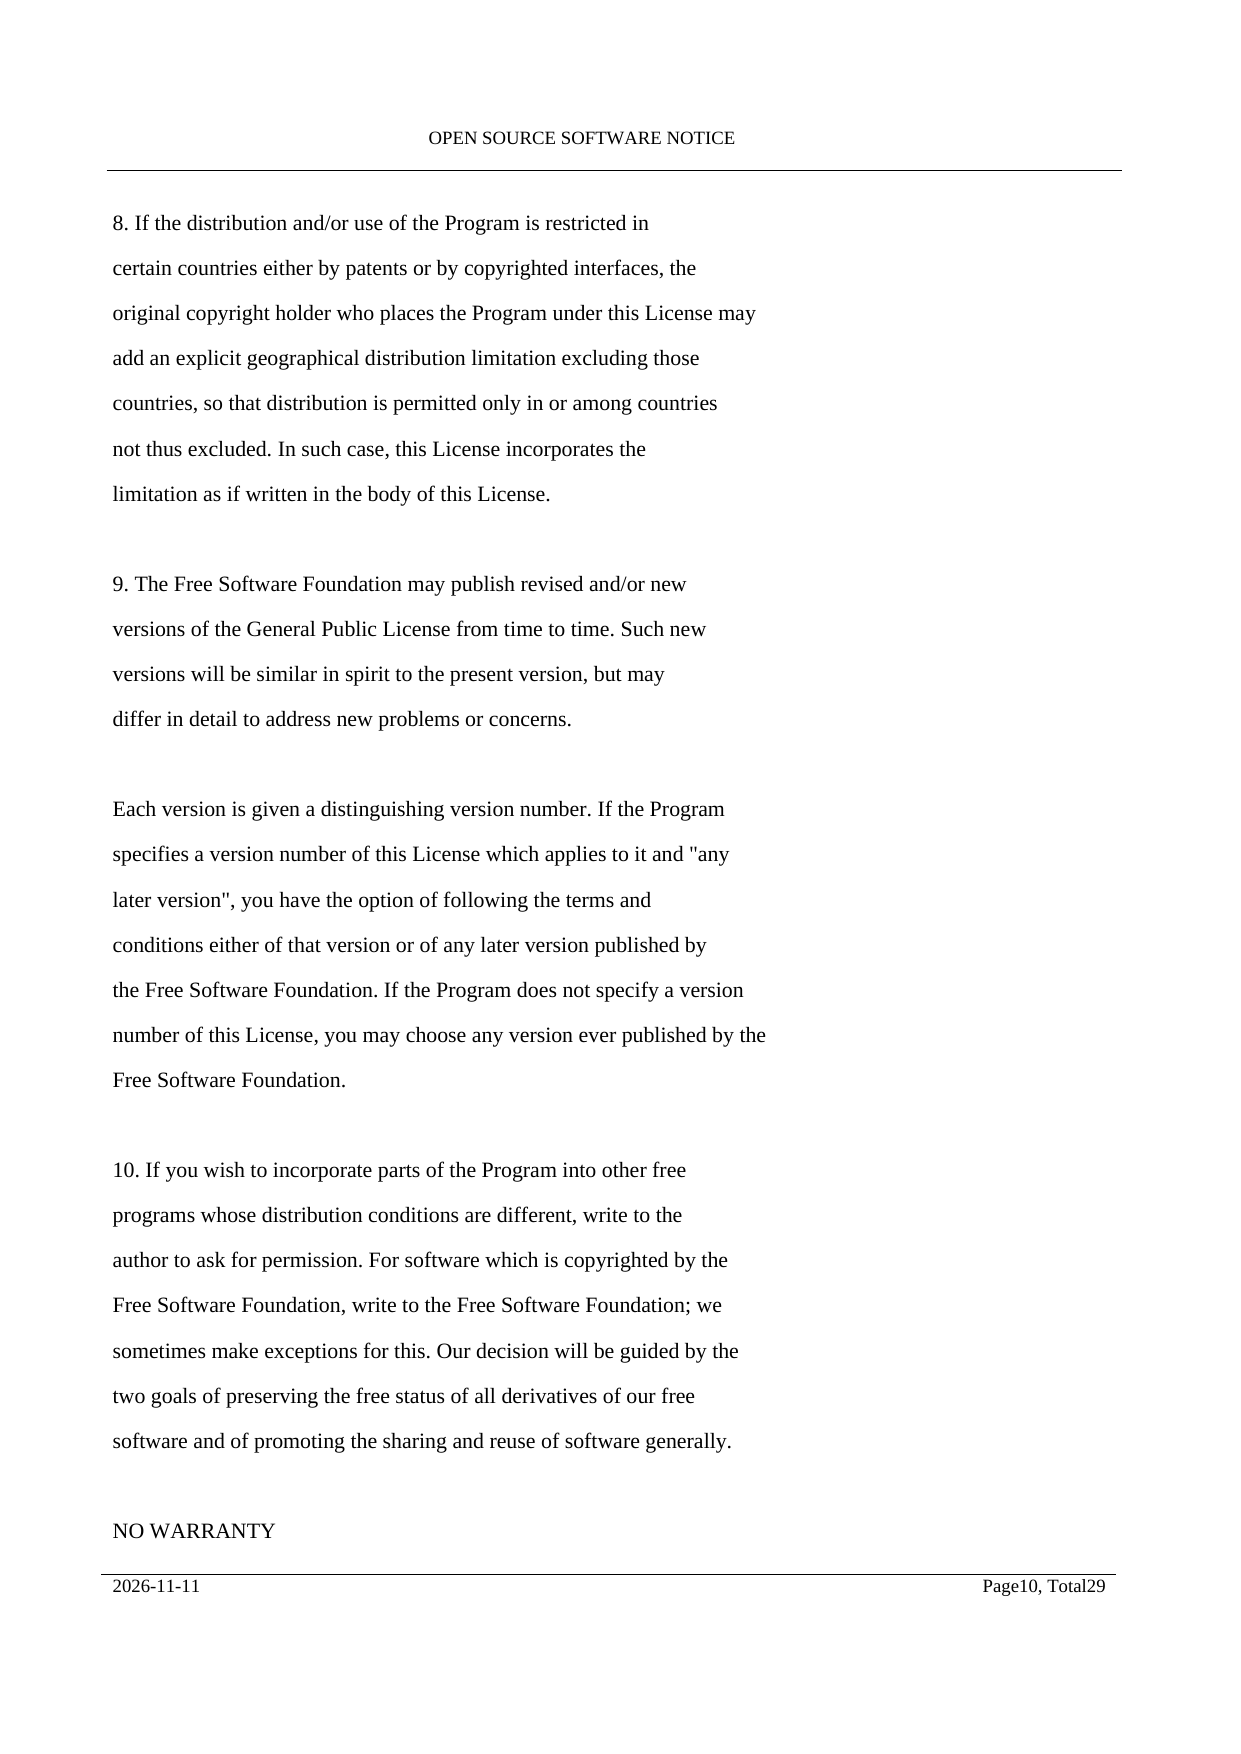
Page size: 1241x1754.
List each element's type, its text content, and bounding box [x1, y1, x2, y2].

text Each version is given a distinguishing version number. If the Program [112, 793, 1128, 825]
text software and of promoting the sharing and reuse of software generally. [112, 1424, 1128, 1457]
text 9. The Free Software Foundation may publish revised and/or new [112, 567, 1128, 600]
text two goals of preserving the free status of all derivatives of our free [112, 1379, 1128, 1412]
text countries, so that distribution is permitted only in or among countries [112, 387, 1128, 419]
text certain countries either by patents or by copyrighted interfaces, the [112, 251, 1128, 284]
text conditions either of that version or of any later version published by [112, 928, 1128, 961]
text not thus excluded. In such case, this License incorporates the [112, 432, 1128, 464]
text Free Software Foundation, write to the Free Software Foundation; we [112, 1289, 1128, 1321]
text specifies a version number of this License which applies to it and "any [112, 838, 1128, 870]
text versions of the General Public License from time to time. Such new [112, 612, 1128, 645]
text Free Software Foundation. [112, 1063, 1128, 1096]
text add an explicit geographical distribution limitation excluding those [112, 342, 1128, 374]
text programs whose distribution conditions are different, write to the [112, 1199, 1128, 1231]
text original copyright holder who places the Program under this License may [112, 297, 1128, 329]
text the Free Software Foundation. If the Program does not specify a version [112, 973, 1128, 1006]
text number of this License, you may choose any version ever published by the [112, 1018, 1128, 1051]
text NO WARRANTY [112, 1514, 1128, 1547]
text limitation as if written in the body of this License. [112, 477, 1128, 509]
text differ in detail to address new problems or concerns. [112, 702, 1128, 735]
text 8. If the distribution and/or use of the Program is restricted in [112, 206, 1128, 239]
text later version", you have the option of following the terms and [112, 883, 1128, 915]
text author to ask for permission. For software which is copyrighted by the [112, 1244, 1128, 1276]
text 10. If you wish to incorporate parts of the Program into other free [112, 1153, 1128, 1186]
text versions will be similar in spirit to the present version, but may [112, 657, 1128, 690]
text sometimes make exceptions for this. Our decision will be guided by the [112, 1334, 1128, 1366]
